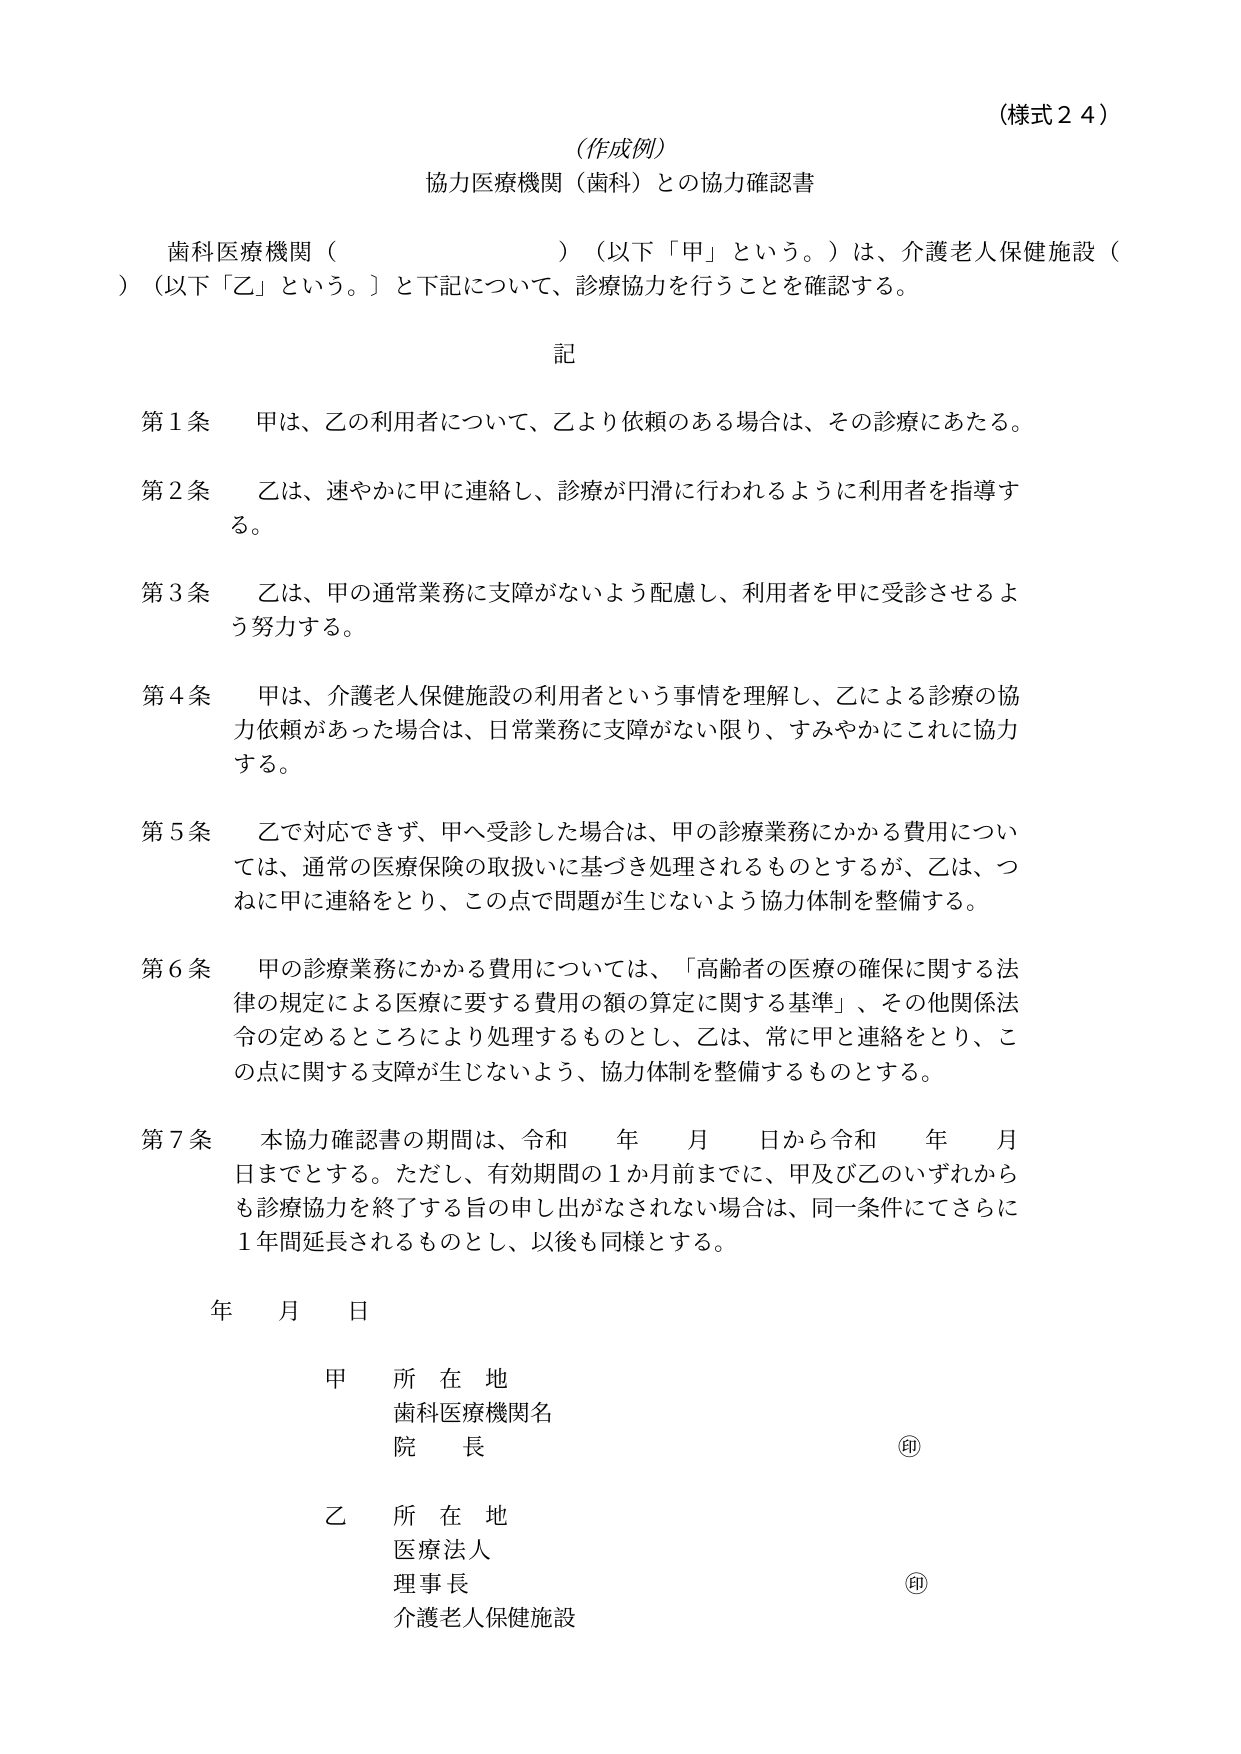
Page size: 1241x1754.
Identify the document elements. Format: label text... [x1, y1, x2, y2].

text 甲 所 在 地 [118, 1361, 1122, 1395]
text 第１条 甲は、乙の利用者について、乙より依頼のある場合は、その診療にあたる。 [118, 404, 1021, 438]
text 第３条 乙は、甲の通常業務に支障がないよう配慮し、利用者を甲に受診させるよ う努力する。 [118, 575, 1021, 643]
text 歯科医療機関（ ）（以下「甲」という。）は、介護老人保健施設（ ）（以下「乙」という。〕と下記について、診療協力を行うことを確認する。 [118, 233, 1122, 301]
text （作成例） [118, 131, 1122, 165]
text 協力医療機関（歯科）との協力確認書 [118, 165, 1122, 199]
text 第７条 本協力確認書の期間は、令和 年 月 日から令和 年 月 日までとする。ただし、有効期間の１か月前までに、甲及び乙のいずれからも診療協力を終了する旨の申し出がなされない場合は、同一条件にてさらに１年間延長されるものとし、以後も同様とする。 [141, 1121, 1021, 1258]
text 年 月 日 [118, 1292, 1122, 1326]
text 第６条 甲の診療業務にかかる費用については、「高齢者の医療の確保に関する法律の規定による医療に要する費用の額の算定に関する基準」、その他関係法令の定めるところにより処理するものとし、乙は、常に甲と連絡をとり、この点に関する支障が生じないよう、協力体制を整備するものとする。 [142, 951, 1021, 1087]
text 院 長 ㊞ [118, 1429, 1122, 1463]
text 第４条 甲は、介護老人保健施設の利用者という事情を理解し、乙による診療の協力依頼があった場合は、日常業務に支障がない限り、すみやかにこれに協力する。 [142, 677, 1021, 780]
text 医療法人 [118, 1531, 1122, 1566]
text 理事長 ㊞ [118, 1566, 1122, 1600]
text 第５条 乙で対応できず、甲へ受診した場合は、甲の診療業務にかかる費用については、通常の医療保険の取扱いに基づき処理されるものとするが、乙は、つねに甲に連絡をとり、この点で問題が生じないよう協力体制を整備する。 [142, 814, 1021, 916]
text 介護老人保健施設 [118, 1600, 1122, 1634]
text 記 [118, 336, 1122, 370]
text 歯科医療機関名 [118, 1395, 1122, 1429]
text 第２条 乙は、速やかに甲に連絡し、診療が円滑に行われるように利用者を指導す る。 [118, 472, 1021, 541]
text （様式２４） [118, 96, 1122, 131]
text 乙 所 在 地 [118, 1497, 1122, 1531]
